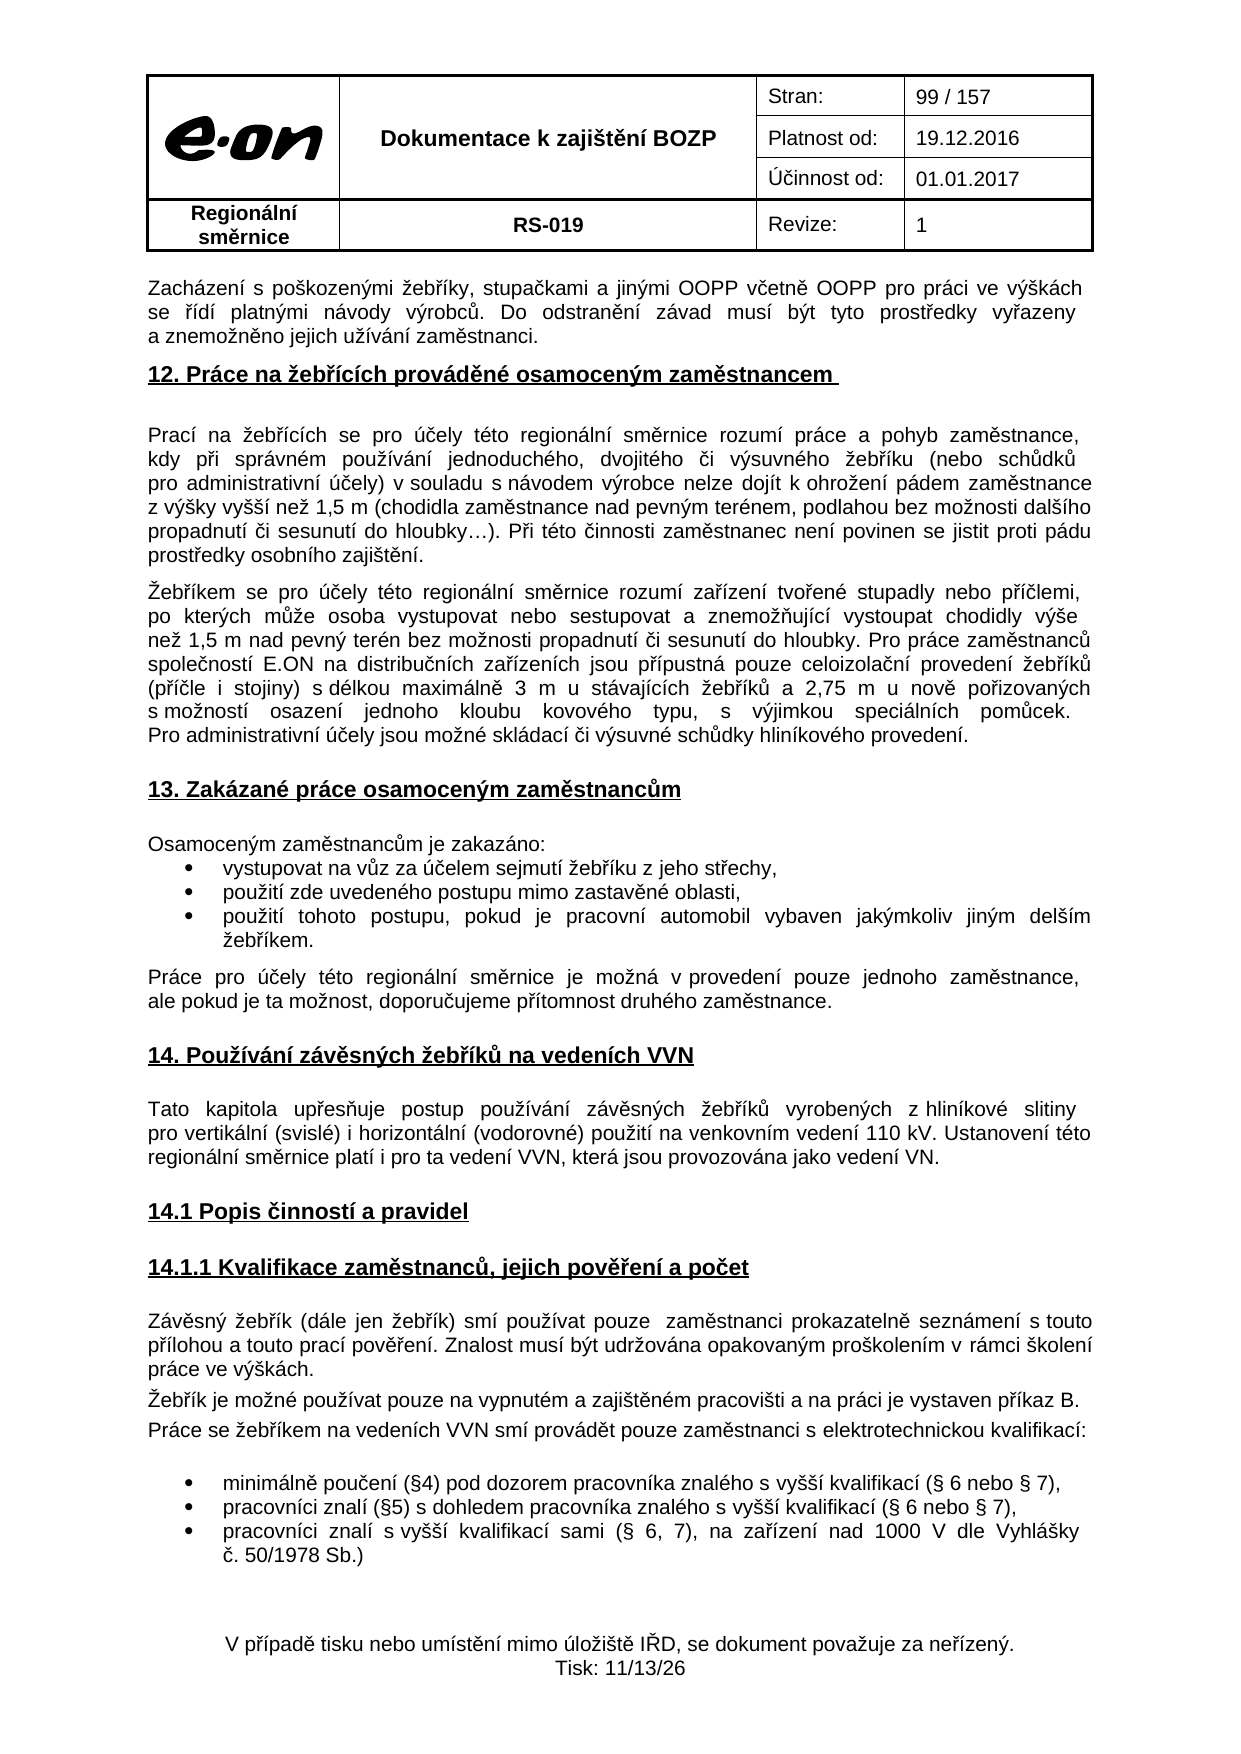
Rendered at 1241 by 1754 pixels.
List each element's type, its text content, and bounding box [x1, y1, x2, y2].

list pracovníci znalí s vyšší kvalifikací sami (§ 6, 7), na zařízení nad 1000 V dle Vyhlášky č. 50/1978 Sb.) [185, 1519, 1092, 1567]
title 14. Používání závěsných žebříků na vedeních VVN [148, 1042, 1092, 1068]
text Tato kapitola upřesňuje postup používání závěsných žebříků vyrobených z hliníkové slitiny pro vertikální (svislé) i horizontální (vodorovné) použití na venkovním vedení 110 kV. Ustanovení této regionální směrnice platí i pro ta vedení VVN, která jsou provozována jako vedení VN. [148, 1097, 1092, 1169]
list pracovníci znalí (§5) s dohledem pracovníka znalého s vyšší kvalifikací (§ 6 nebo § 7), [185, 1495, 1092, 1519]
text Závěsný žebřík (dále jen žebřík) smí používat pouze zaměstnanci prokazatelně seznámení s touto přílohou a touto prací pověření. Znalost musí být udržována opakovaným proškolením v rámci školení práce ve výškách. [148, 1309, 1092, 1381]
title 13. Zakázané práce osamoceným zaměstnancům [148, 776, 1092, 803]
text Žebřík je možné používat pouze na vypnutém a zajištěném pracovišti a na práci je vystaven příkaz B. [148, 1387, 1092, 1411]
text Zacházení s poškozenými žebříky, stupačkami a jinými OOPP včetně OOPP pro práci ve výškách se řídí platnými návody výrobců. Do odstranění závad musí být tyto prostředky vyřazeny a znemožněno jejich užívání zaměstnanci. [148, 276, 1092, 348]
title Práce pro účely této regionální směrnice je možná v provedení pouze jednoho zaměstnance, ale pokud je ta možnost, doporučujeme přítomnost druhého zaměstnance. [148, 964, 1092, 1012]
list minimálně poučení (§4) pod dozorem pracovníka znalého s vyšší kvalifikací (§ 6 nebo § 7), [185, 1471, 1092, 1495]
list použití zde uvedeného postupu mimo zastavěné oblasti, [185, 880, 1092, 904]
title 14.1.1 Kvalifikace zaměstnanců, jejich pověření a počet [148, 1254, 1092, 1280]
title 14.1 Popis činností a pravidel [148, 1198, 1092, 1224]
text Práce se žebříkem na vedeních VVN smí provádět pouze zaměstnanci s elektrotechnickou kvalifikací: [148, 1418, 1092, 1442]
list použití tohoto postupu, pokud je pracovní automobil vybaven jakýmkoliv jiným delším žebříkem. [185, 904, 1092, 952]
text Prací na žebřících se pro účely této regionální směrnice rozumí práce a pohyb zaměstnance, kdy při správném používání jednoduchého, dvojitého či výsuvného žebříku (nebo schůdků pro administrativní účely) v souladu s návodem výrobce nelze dojít k ohrožení pádem zaměstnance z výšky vyšší než 1,5 m (chodidla zaměstnance nad pevným terénem, podlahou bez možnosti dalšího propadnutí či sesunutí do hloubky…). Při této činnosti zaměstnanec není povinen se jistit proti pádu prostředky osobního zajištění. [148, 423, 1092, 567]
title Žebříkem se pro účely této regionální směrnice rozumí zařízení tvořené stupadly nebo příčlemi, po kterých může osoba vystupovat nebo sestupovat a znemožňující vystoupat chodidly výše než 1,5 m nad pevný terén bez možnosti propadnutí či sesunutí do hloubky. Pro práce zaměstnanců společností E.ON na distribučních zařízeních jsou přípustná pouze celoizolační provedení žebříků (příčle i stojiny) s délkou maximálně 3 m u stávajících žebříků a 2,75 m u nově pořizovaných s možností osazení jednoho kloubu kovového typu, s výjimkou speciálních pomůcek. Pro administrativní účely jsou možné skládací či výsuvné schůdky hliníkového provedení. [148, 579, 1092, 747]
text Osamoceným zaměstnancům je zakazáno: [148, 832, 1092, 856]
title 12. Práce na žebřících prováděné osamoceným zaměstnancem [148, 361, 1092, 387]
list vystupovat na vůz za účelem sejmutí žebříku z jeho střechy, [185, 856, 1092, 880]
